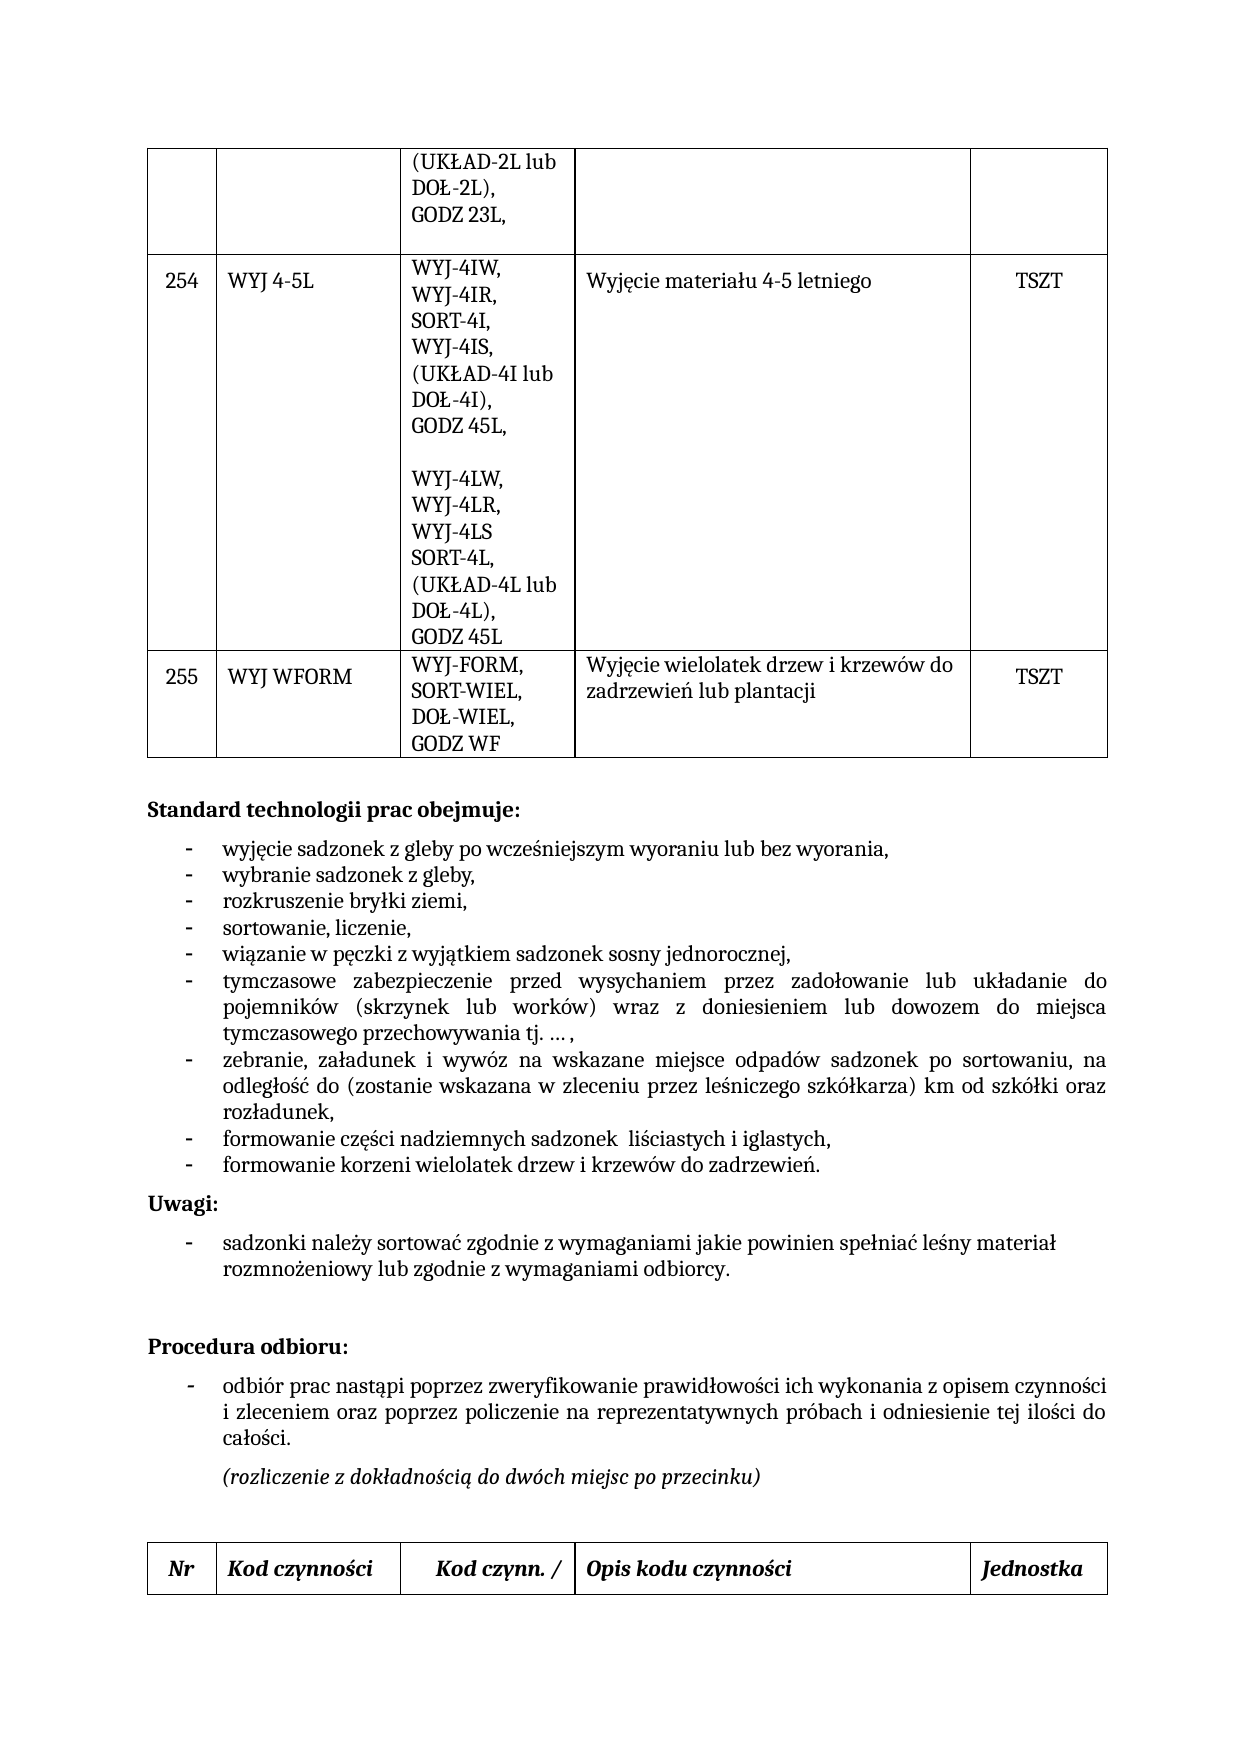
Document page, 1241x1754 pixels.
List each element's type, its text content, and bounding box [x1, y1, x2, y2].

list rozkruszenie bryłki ziemi, [185, 888, 1107, 915]
text Standard technologii prac obejmuje: [148, 797, 1107, 823]
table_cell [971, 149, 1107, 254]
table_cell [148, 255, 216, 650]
list wiązanie w pęczki z wyjątkiem sadzonek sosny jednorocznej, [185, 941, 1107, 967]
text Procedura odbioru: [148, 1334, 1107, 1360]
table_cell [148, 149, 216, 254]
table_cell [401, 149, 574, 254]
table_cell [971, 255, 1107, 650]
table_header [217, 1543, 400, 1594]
list sadzonki należy sortować zgodnie z wymaganiami jakie powinien spełniać leśny materiał rozmnożeniowy lub zgodnie z wymaganiami odbiorcy. [185, 1229, 1107, 1282]
list odbiór prac nastąpi poprzez zweryfikowanie prawidłowości ich wykonania z opisem czynności i zleceniem oraz poprzez policzenie na reprezentatywnych próbach i odniesienie tej ilości do całości. [185, 1372, 1107, 1452]
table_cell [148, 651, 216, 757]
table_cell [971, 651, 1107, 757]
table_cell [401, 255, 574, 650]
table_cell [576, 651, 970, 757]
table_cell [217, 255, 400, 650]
list wybranie sadzonek z gleby, [185, 862, 1107, 888]
list zebranie, załadunek i wywóz na wskazane miejsce odpadów sadzonek po sortowaniu, na odległość do (zostanie wskazana w zleceniu przez leśniczego szkółkarza) km od szkółki oraz rozładunek, [185, 1046, 1107, 1126]
text (rozliczenie z dokładnością do dwóch miejsc po przecinku) [148, 1464, 1107, 1490]
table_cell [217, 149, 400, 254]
list formowanie korzeni wielolatek drzew i krzewów do zadrzewień. [185, 1152, 1107, 1178]
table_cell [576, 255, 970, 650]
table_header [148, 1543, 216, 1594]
list sortowanie, liczenie, [185, 915, 1107, 941]
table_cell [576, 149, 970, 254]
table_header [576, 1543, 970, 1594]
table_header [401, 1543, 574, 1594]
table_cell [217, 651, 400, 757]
list tymczasowe zabezpieczenie przed wysychaniem przez zadołowanie lub układanie do pojemników (skrzynek lub worków) wraz z doniesieniem lub dowozem do miejsca tymczasowego przechowywania tj. … , [185, 967, 1107, 1046]
list formowanie części nadziemnych sadzonek liściastych i iglastych, [185, 1126, 1107, 1152]
text Uwagi: [148, 1191, 1107, 1217]
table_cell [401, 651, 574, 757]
list wyjęcie sadzonek z gleby po wcześniejszym wyoraniu lub bez wyorania, [185, 836, 1107, 862]
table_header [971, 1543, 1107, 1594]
